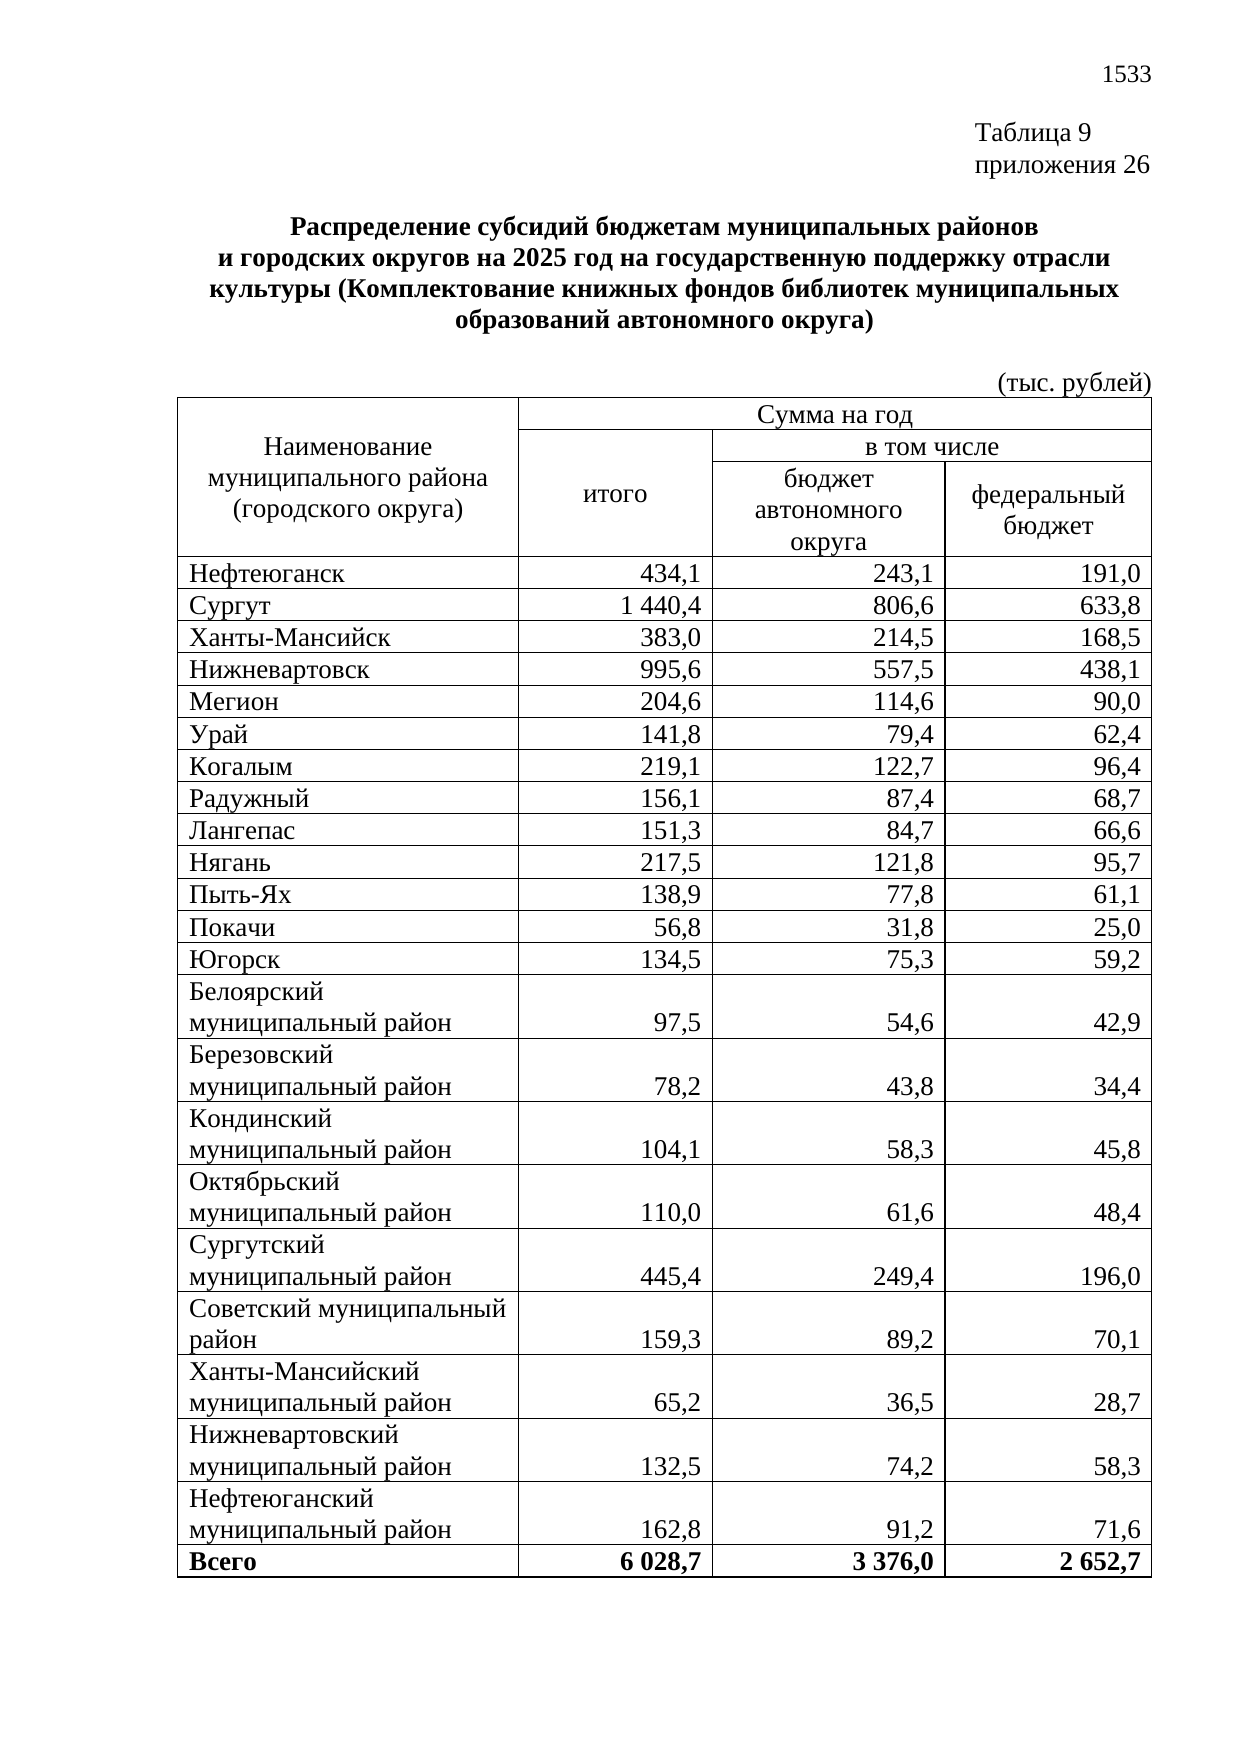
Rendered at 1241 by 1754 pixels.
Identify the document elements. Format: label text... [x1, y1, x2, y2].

table_cell 36,5 [713, 1355, 944, 1417]
table_cell 59,2 [946, 943, 1151, 974]
table_cell Советский муниципальный район [178, 1292, 518, 1354]
table_cell Нижневартовск [178, 653, 518, 684]
table_cell 70,1 [946, 1292, 1151, 1354]
table_cell 168,5 [946, 621, 1151, 652]
table_cell 191,0 [946, 557, 1151, 588]
table_cell 138,9 [519, 879, 712, 910]
table_cell Нижневартовский муниципальный район [178, 1419, 518, 1481]
table_cell 90,0 [946, 686, 1151, 717]
table_cell 141,8 [519, 718, 712, 749]
table_header Сумма на год [519, 398, 1151, 429]
table_header Наименование муниципального района (городского округа) [178, 398, 518, 556]
table_cell 78,2 [519, 1039, 712, 1101]
table_cell 196,0 [946, 1229, 1151, 1291]
table_cell 68,7 [946, 782, 1151, 813]
table_cell 243,1 [713, 557, 944, 588]
table_cell 96,4 [946, 750, 1151, 781]
table_cell в том числе [713, 430, 1151, 461]
table_cell 75,3 [713, 943, 944, 974]
table_cell Октябрьский муниципальный район [178, 1165, 518, 1227]
table_cell 58,3 [713, 1102, 944, 1164]
table_cell 151,3 [519, 814, 712, 845]
table_cell 1 440,4 [519, 589, 712, 620]
table_cell 71,6 [946, 1482, 1151, 1544]
table_cell 95,7 [946, 846, 1151, 878]
table_cell 162,8 [519, 1482, 712, 1544]
table_cell 62,4 [946, 718, 1151, 749]
table_cell 2 652,7 [946, 1545, 1151, 1576]
table_cell 219,1 [519, 750, 712, 781]
table_cell 61,1 [946, 879, 1151, 910]
table_cell Лангепас [178, 814, 518, 845]
table_cell 156,1 [519, 782, 712, 813]
table_cell 6 028,7 [519, 1545, 712, 1576]
table_cell Сургут [178, 589, 518, 620]
table_cell 249,4 [713, 1229, 944, 1291]
table_cell 434,1 [519, 557, 712, 588]
table_cell Нягань [178, 846, 518, 878]
table_cell 114,6 [713, 686, 944, 717]
table_cell 217,5 [519, 846, 712, 878]
table_cell 91,2 [713, 1482, 944, 1544]
table_cell 79,4 [713, 718, 944, 749]
table_cell Пыть-Ях [178, 879, 518, 910]
table_cell 54,6 [713, 975, 944, 1037]
table_cell Югорск [178, 943, 518, 974]
table_cell 557,5 [713, 653, 944, 684]
table_cell 97,5 [519, 975, 712, 1037]
table_cell 48,4 [946, 1165, 1151, 1227]
text (тыс. рублей) [177, 366, 1152, 397]
table_cell Белоярский муниципальный район [178, 975, 518, 1037]
table_cell 104,1 [519, 1102, 712, 1164]
table_cell Нефтеюганский муниципальный район [178, 1482, 518, 1544]
table_cell 66,6 [946, 814, 1151, 845]
table_cell 110,0 [519, 1165, 712, 1227]
table_cell 806,6 [713, 589, 944, 620]
text Таблица 9 [974, 117, 1152, 148]
table_cell 445,4 [519, 1229, 712, 1291]
table_cell Ханты-Мансийский муниципальный район [178, 1355, 518, 1417]
table_cell итого [519, 430, 712, 556]
table_cell 45,8 [946, 1102, 1151, 1164]
table_cell 87,4 [713, 782, 944, 813]
table_cell Всего [178, 1545, 518, 1576]
table_cell 28,7 [946, 1355, 1151, 1417]
table_cell 43,8 [713, 1039, 944, 1101]
table_cell бюджет автономного округа [713, 462, 944, 556]
table_cell 58,3 [946, 1419, 1151, 1481]
table_cell 204,6 [519, 686, 712, 717]
table_cell Когалым [178, 750, 518, 781]
table_cell 214,5 [713, 621, 944, 652]
table_cell 383,0 [519, 621, 712, 652]
table_cell 134,5 [519, 943, 712, 974]
table_cell 25,0 [946, 911, 1151, 942]
table_cell 121,8 [713, 846, 944, 878]
table_cell Радужный [178, 782, 518, 813]
table_cell федеральный бюджет [946, 462, 1151, 556]
table_cell 122,7 [713, 750, 944, 781]
text приложения 26 [974, 148, 1152, 179]
table_cell 65,2 [519, 1355, 712, 1417]
table_cell Кондинский муниципальный район [178, 1102, 518, 1164]
table_cell 61,6 [713, 1165, 944, 1227]
text Распределение субсидий бюджетам муниципальных районов [177, 210, 1152, 241]
table_cell 89,2 [713, 1292, 944, 1354]
table_cell Березовский муниципальный район [178, 1039, 518, 1101]
table_cell 77,8 [713, 879, 944, 910]
text и городских округов на 2025 год на государственную поддержку отрасли культуры (Комплектование книжных фондов библиотек муниципальных образований автономного округа) [177, 241, 1152, 334]
table_cell Урай [178, 718, 518, 749]
table_cell 995,6 [519, 653, 712, 684]
table_cell Покачи [178, 911, 518, 942]
table_cell Нефтеюганск [178, 557, 518, 588]
table_cell Мегион [178, 686, 518, 717]
table_cell 633,8 [946, 589, 1151, 620]
table_cell 42,9 [946, 975, 1151, 1037]
table_cell 34,4 [946, 1039, 1151, 1101]
table_cell Сургутский муниципальный район [178, 1229, 518, 1291]
table_cell 438,1 [946, 653, 1151, 684]
table_cell 56,8 [519, 911, 712, 942]
table_cell 84,7 [713, 814, 944, 845]
table_cell 3 376,0 [713, 1545, 944, 1576]
table_cell 159,3 [519, 1292, 712, 1354]
table_cell Ханты-Мансийск [178, 621, 518, 652]
table_cell 74,2 [713, 1419, 944, 1481]
table_cell 132,5 [519, 1419, 712, 1481]
table_cell 31,8 [713, 911, 944, 942]
